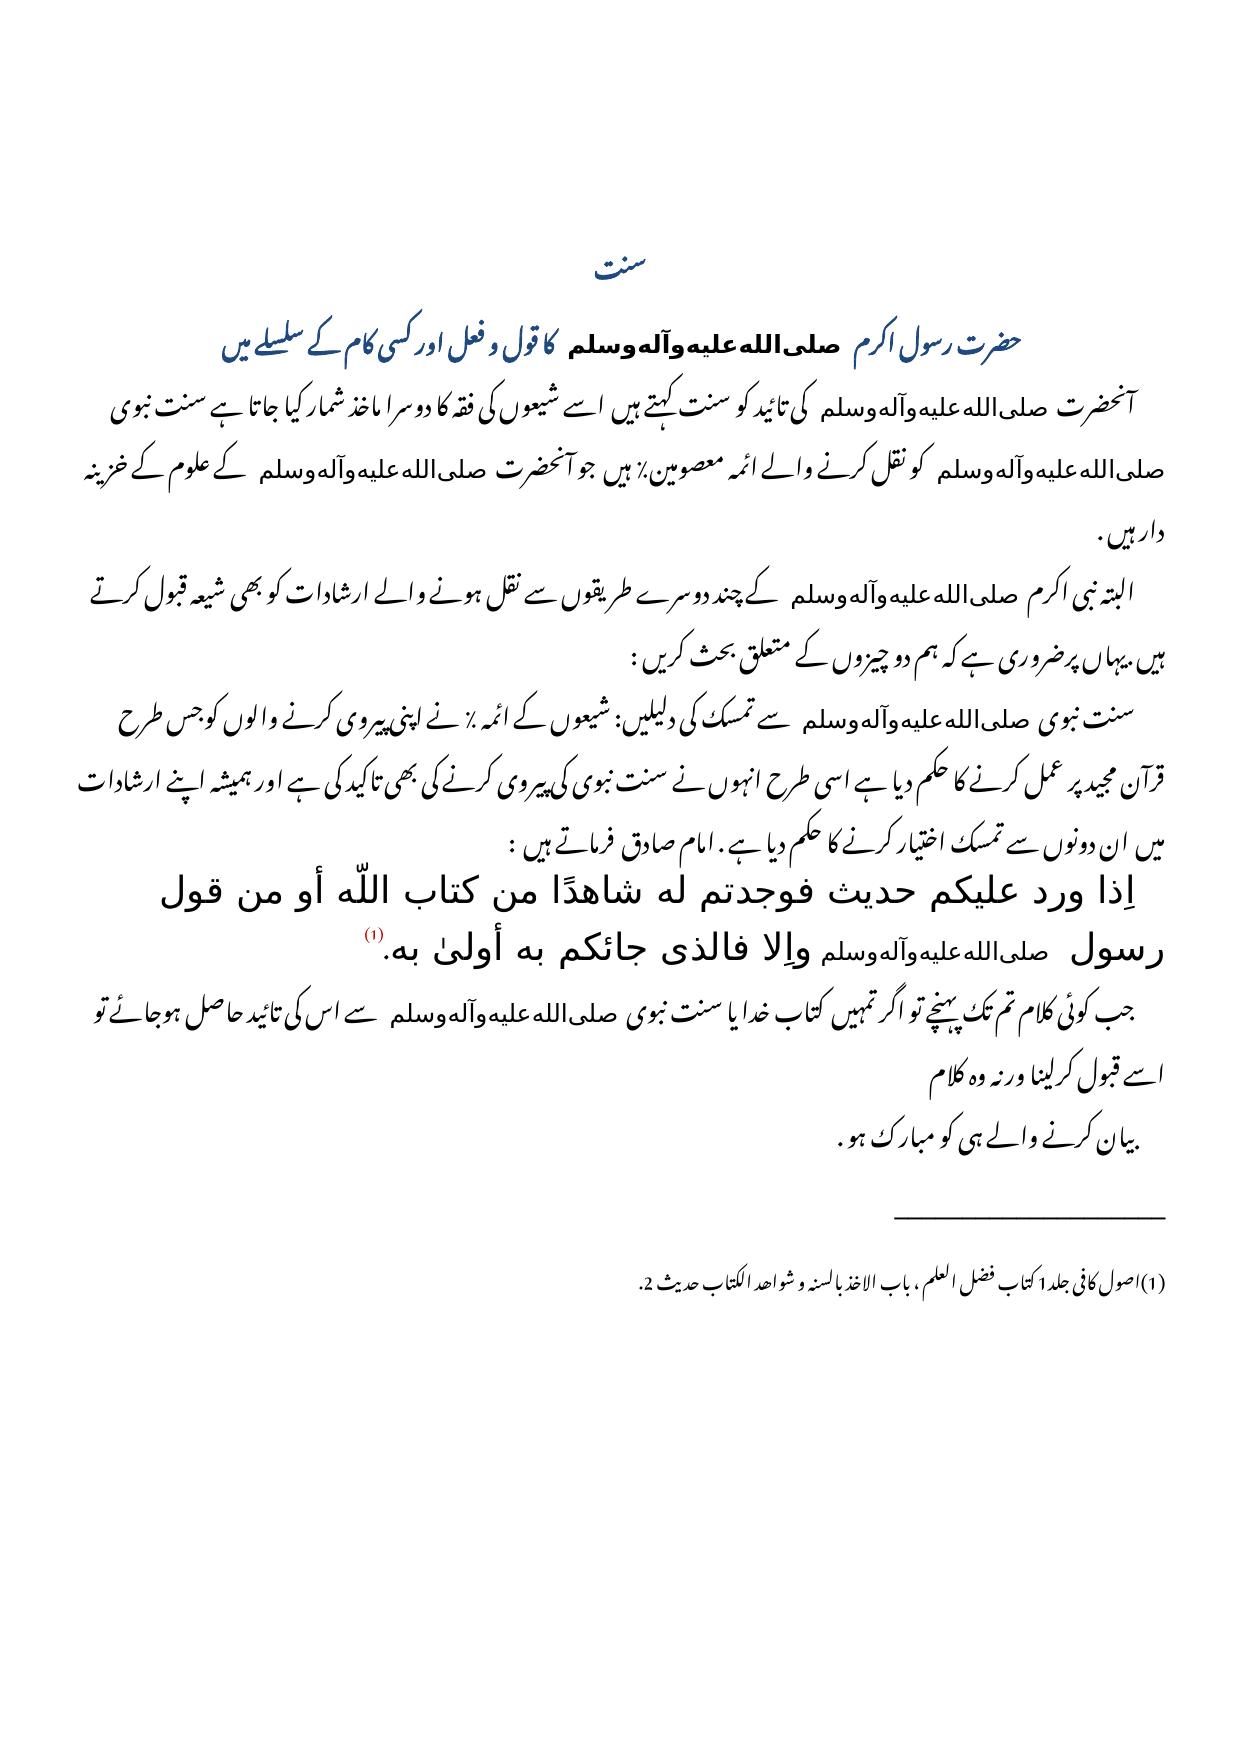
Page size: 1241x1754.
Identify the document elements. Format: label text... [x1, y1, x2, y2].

text ____________________ [75, 1162, 1165, 1230]
text آنحضرت صلى‌الله‌عليه‌وآله‌وسلم کی تائید کو سنت کہتے ہیں اسے شیعوں کی فقہ کا دوسرا ماخذ شمار کیا جاتا ہے سنت نبوی صلى‌الله‌عليه‌وآله‌وسلم کو نقل کرنے والے ائمہ معصومین٪ ہیں جو آنحضرت صلى‌الله‌عليه‌وآله‌وسلم کے علوم کے خزینہ دار ہیں . [75, 369, 1165, 556]
text سنت نبوی صلى‌الله‌عليه‌وآله‌وسلم سے تمسک کی دلیلیں: شیعوں کے ائمہ ٪ نے اپنی پیروی کرنے والوں کوجس طرح قرآن مجید پر عمل کرنے کا حکم دیا ہے اسی طرح انہوں نے سنت نبوی کی پیروی کرنے کی بھی تاکید کی ہے اور ہمیشہ اپنے ارشادات میں ان دونوں سے تمسک اختیار کرنے کا حکم دیا ہے . امام صادق ـ فرماتے ہیں : [75, 681, 1165, 869]
text اِذا ورد علیکم حدیث فوجدتم له شاهدًا من کتاب اللّه أو من قول رسول صلى‌الله‌عليه‌وآله‌وسلم واِلا فالذى جائکم به أولیٰ به.(1) [75, 869, 1165, 975]
text جب کوئی کلام تم تک پہنچے تو اگر تمہیں کتاب خدا یا سنت نبوی صلى‌الله‌عليه‌وآله‌وسلم سے اس کی تائید حاصل ہوجائے تو اسے قبول کرلینا ور نہ وہ کلام [75, 975, 1165, 1100]
subtitle سنت [75, 231, 1165, 294]
text البتہ نبی اکرم صلى‌الله‌عليه‌وآله‌وسلم کے چند دوسرے طریقوں سے نقل ہونے والے ارشادات کو بھی شیعہ قبول کرتے ہیں .یہاں پرضروری ہے کہ ہم دو چیزوں کے متعلق بحث کریں : [75, 556, 1165, 681]
text بیان کرنے والے ہی کو مبارک ہو . [75, 1100, 1165, 1162]
subtitle حضرت رسول اکرم صلى‌الله‌عليه‌وآله‌وسلم کا قول و فعل اور کسی کام کے سلسلے میں [75, 306, 1165, 369]
text (1)اصول کافی جلد1 کتاب فضل العلم ، باب الاخذ بالسنہ و شواھد الکتاب حدیث 2. [75, 1255, 1165, 1302]
